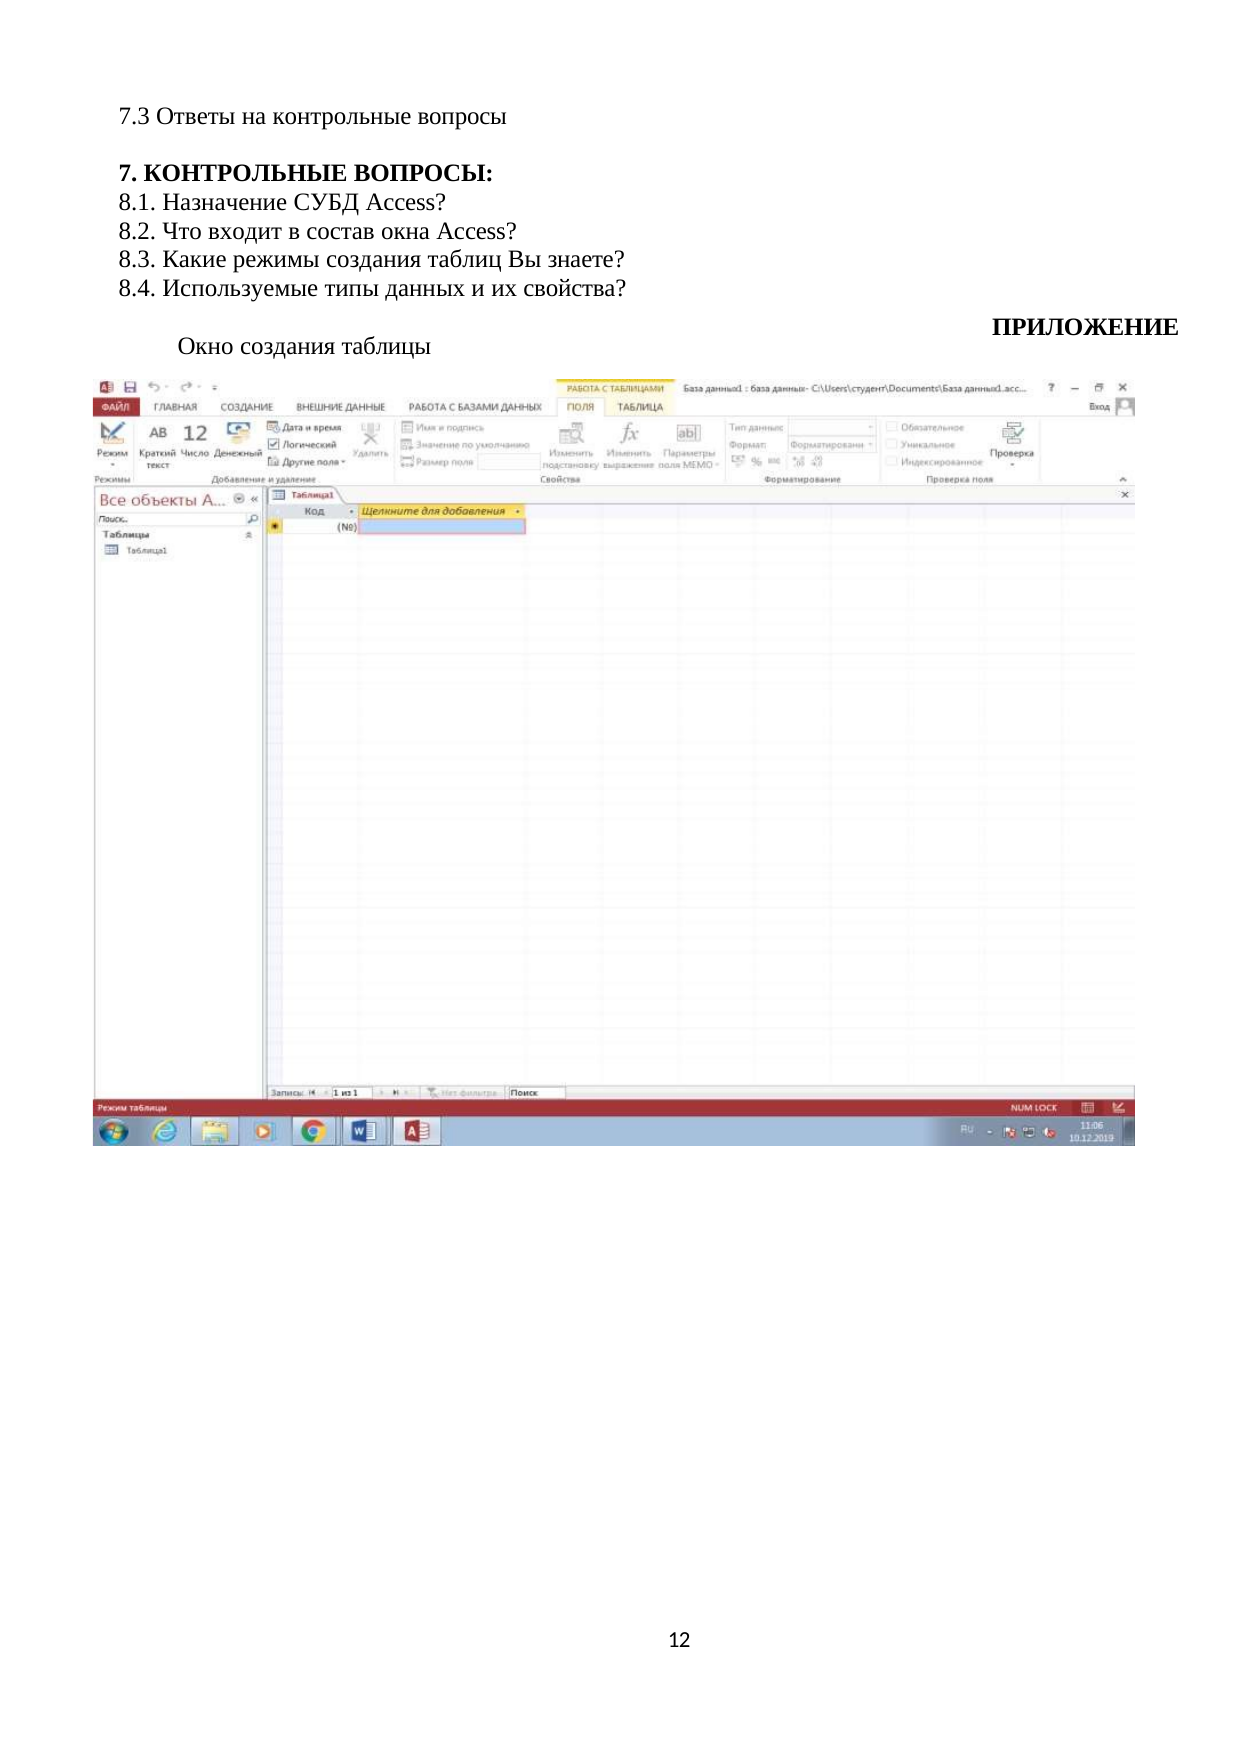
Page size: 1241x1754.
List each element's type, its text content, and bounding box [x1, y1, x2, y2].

list Что входит в состав окна Access? [118, 216, 632, 244]
list Какие режимы создания таблиц Вы знаете? [118, 244, 632, 273]
subtitle ПРИЛОЖЕНИЕ [992, 312, 1196, 341]
picture [92, 379, 1135, 1146]
text 7.3 Ответы на контрольные вопросы [118, 101, 1196, 129]
list Используемые типы данных и их свойства? [118, 273, 632, 302]
list Назначение СУБД Access? [118, 187, 632, 216]
text Окно создания таблицы [177, 331, 632, 359]
subtitle КОНТРОЛЬНЫЕ ВОПРОСЫ: [118, 159, 632, 187]
